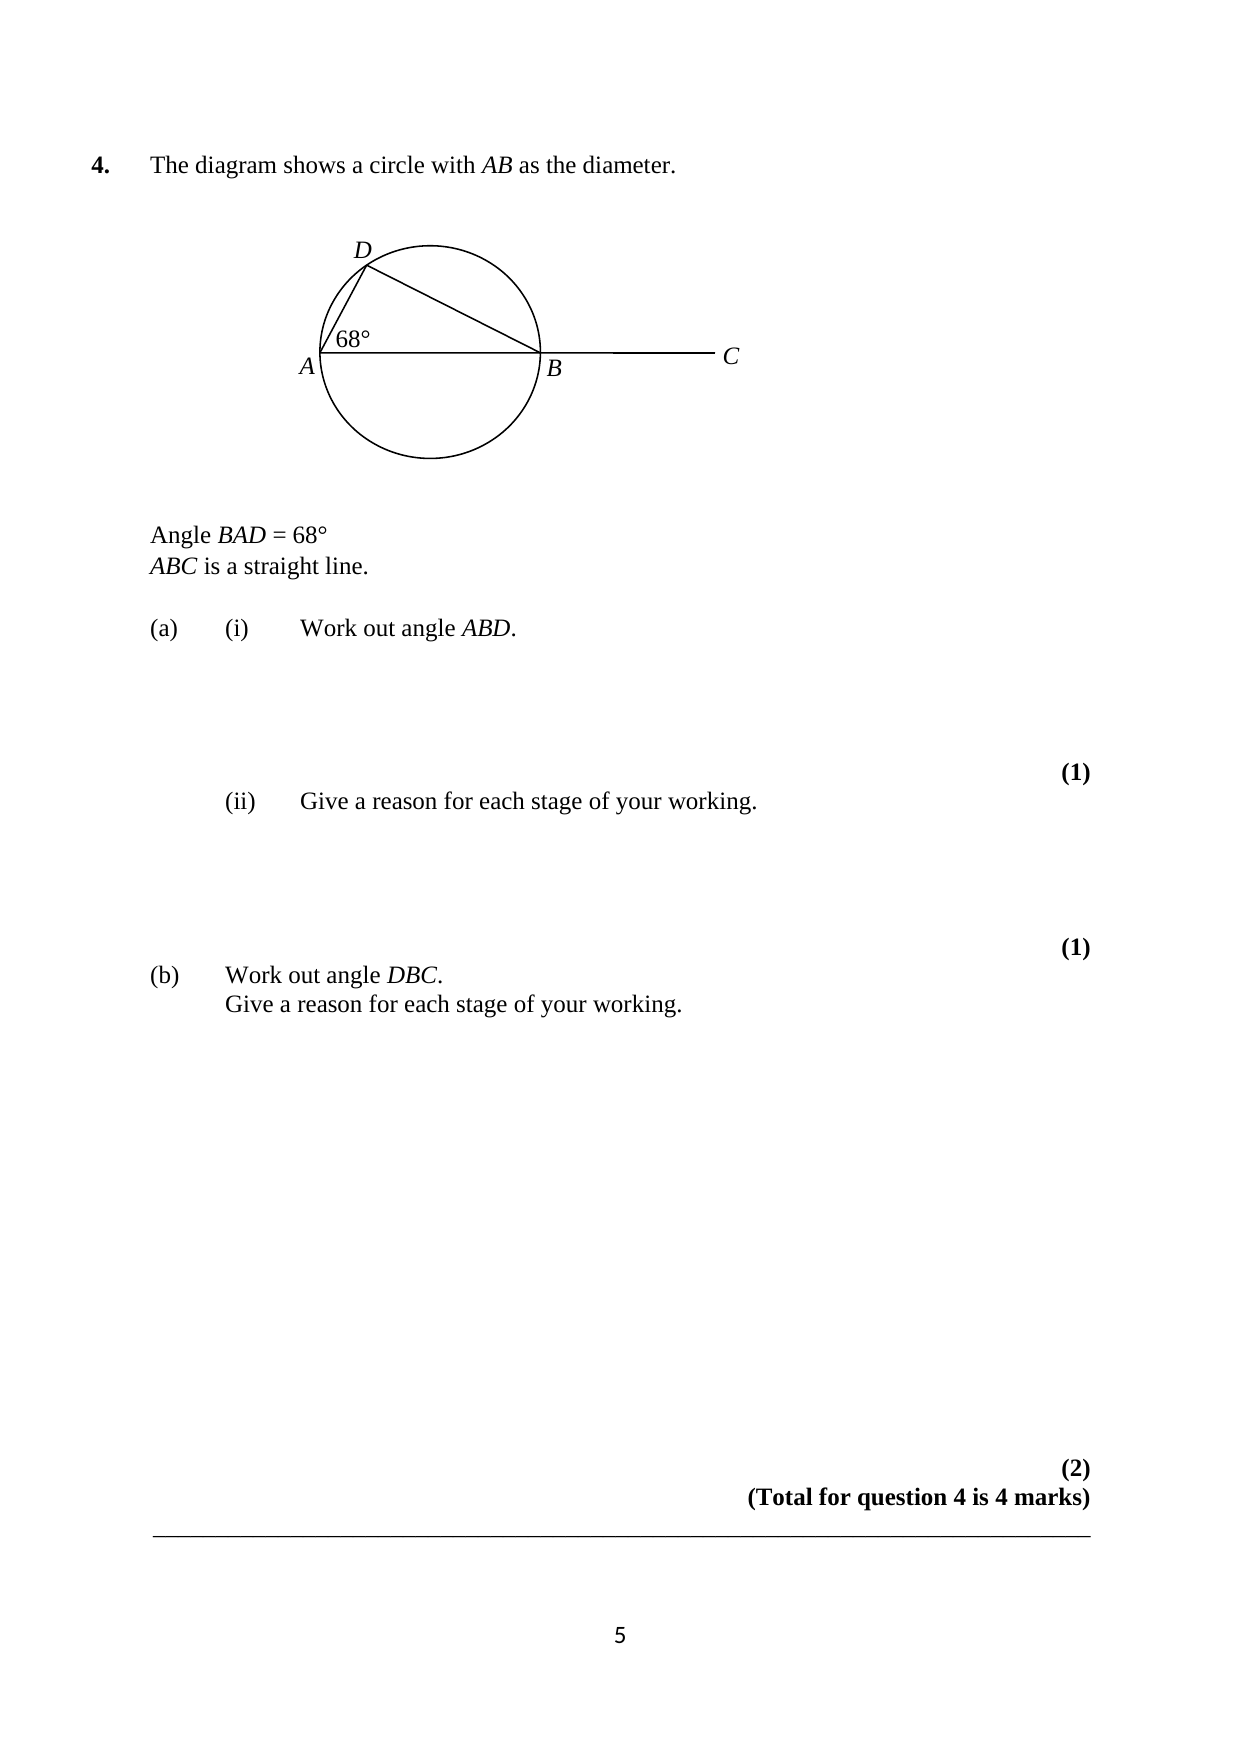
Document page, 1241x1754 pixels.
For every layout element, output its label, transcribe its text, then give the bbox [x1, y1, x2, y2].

text (Total for question 4 is 4 marks) [150, 1482, 1090, 1511]
text (2) [150, 1453, 1090, 1482]
text (a) (i) Work out angle ABD. [150, 613, 1090, 642]
text 4. The diagram shows a circle with AB as the diameter. [91, 150, 1090, 179]
text ___________________________________________________________________________ [150, 1511, 1090, 1540]
text (1) [150, 757, 1090, 786]
text ABC is a straight line. [150, 551, 1090, 580]
text Angle BAD = 68° [150, 520, 1090, 549]
text (ii) Give a reason for each stage of your working. [150, 786, 1090, 814]
text (1) [150, 932, 1090, 961]
text (b) Work out angle DBC. [150, 961, 1090, 989]
text Give a reason for each stage of your working. [150, 989, 1090, 1018]
